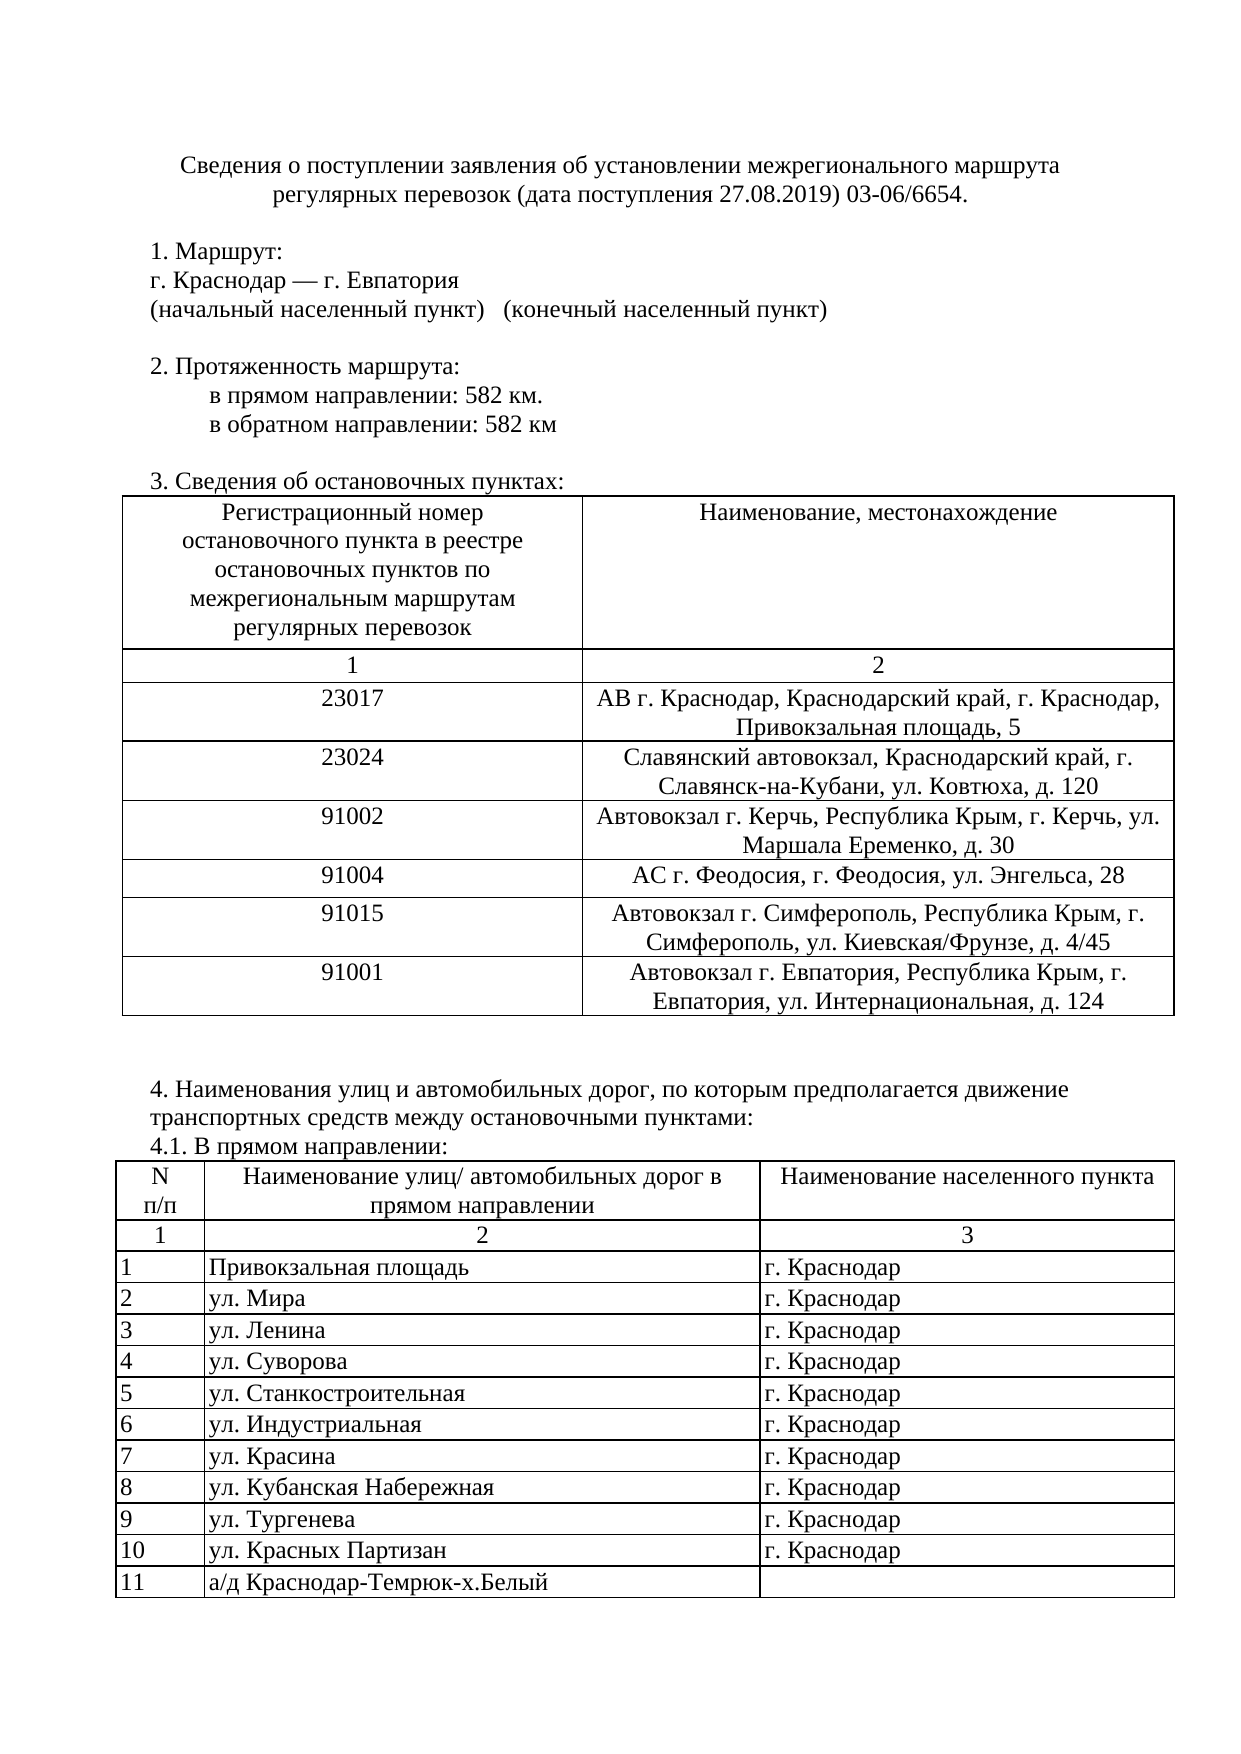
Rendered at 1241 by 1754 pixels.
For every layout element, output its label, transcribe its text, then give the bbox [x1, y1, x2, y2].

table_cell Автовокзал г. Керчь, Республика Крым, г. Керчь, ул. Маршала Еременко, д. 30 [583, 801, 1173, 858]
text Сведения о поступлении заявления об установлении межрегионального маршрута регулярных перевозок (дата поступления 27.08.2019) 03-06/6654. [150, 150, 1090, 207]
table_cell 2 [583, 650, 1173, 681]
table_cell 23024 [123, 742, 582, 799]
text г. Краснодар — г. Евпатория [150, 265, 1090, 294]
table_cell ул. Станкостроительная [205, 1378, 759, 1408]
table_cell 91001 [123, 957, 582, 1014]
table_cell 3 [117, 1315, 204, 1345]
text 3. Сведения об остановочных пунктах: [150, 466, 1090, 495]
table_cell ул. Тургенева [205, 1504, 759, 1533]
table_cell ул. Ленина [205, 1315, 759, 1345]
table_cell г. Краснодар [761, 1409, 1174, 1439]
table_cell Автовокзал г. Евпатория, Республика Крым, г. Евпатория, ул. Интернациональная, д. 124 [583, 957, 1173, 1014]
table_header Наименование улиц/ автомобильных дорог в прямом направлении [205, 1162, 759, 1219]
table_cell 1 [123, 650, 582, 681]
table_cell 6 [117, 1409, 204, 1439]
table_cell г. Краснодар [761, 1504, 1174, 1533]
table_cell Автовокзал г. Симферополь, Республика Крым, г. Симферополь, ул. Киевская/Фрунзе, д. 4/45 [583, 898, 1173, 956]
text 4. Наименования улиц и автомобильных дорог, по которым предполагается движение транспортных средств между остановочными пунктами: [150, 1074, 1090, 1131]
text 1. Маршрут: [150, 236, 1090, 265]
table_cell 2 [205, 1221, 759, 1250]
table_cell [761, 1567, 1174, 1596]
table_cell 91002 [123, 801, 582, 858]
table_cell 1 [117, 1252, 204, 1282]
table_cell г. Краснодар [761, 1252, 1174, 1282]
table_cell 3 [761, 1221, 1174, 1250]
table_cell Славянский автовокзал, Краснодарский край, г. Славянск-на-Кубани, ул. Ковтюха, д. 120 [583, 742, 1173, 799]
text в обратном направлении: 582 км [150, 409, 1090, 437]
table_cell г. Краснодар [761, 1378, 1174, 1408]
table_cell 1 [117, 1221, 204, 1250]
table_cell ул. Мира [205, 1283, 759, 1313]
text 2. Протяженность маршрута: [150, 351, 1090, 380]
table_cell 23017 [123, 683, 582, 740]
table_cell ул. Суворова [205, 1346, 759, 1376]
table_cell г. Краснодар [761, 1346, 1174, 1376]
table_cell ул. Кубанская Набережная [205, 1472, 759, 1502]
table_cell г. Краснодар [761, 1441, 1174, 1471]
table_cell 5 [117, 1378, 204, 1408]
table_cell а/д Краснодар-Темрюк-х.Белый [205, 1567, 759, 1596]
table_cell 4 [117, 1346, 204, 1376]
table_cell 2 [117, 1283, 204, 1313]
table_cell 91004 [123, 860, 582, 896]
table_header Наименование населенного пункта [761, 1162, 1174, 1219]
table_cell г. Краснодар [761, 1315, 1174, 1345]
table_cell 9 [117, 1504, 204, 1533]
table_header Регистрационный номер остановочного пункта в реестре остановочных пунктов по межрегиональным маршрутам регулярных перевозок [123, 497, 582, 648]
table_cell Привокзальная площадь [205, 1252, 759, 1282]
table_cell ул. Красина [205, 1441, 759, 1471]
table_cell АС г. Феодосия, г. Феодосия, ул. Энгельса, 28 [583, 860, 1173, 896]
table_cell 7 [117, 1441, 204, 1471]
table_header Наименование, местонахождение [583, 497, 1173, 648]
table_cell 11 [117, 1567, 204, 1596]
table_cell ул. Индустриальная [205, 1409, 759, 1439]
table_cell АВ г. Краснодар, Краснодарский край, г. Краснодар, Привокзальная площадь, 5 [583, 683, 1173, 740]
text 4.1. В прямом направлении: [150, 1131, 1090, 1160]
table_header N п/п [117, 1162, 204, 1219]
table_cell 10 [117, 1535, 204, 1565]
table_cell ул. Красных Партизан [205, 1535, 759, 1565]
table_cell г. Краснодар [761, 1472, 1174, 1502]
text (начальный населенный пункт) (конечный населенный пункт) [150, 294, 1090, 322]
table_cell 8 [117, 1472, 204, 1502]
table_cell г. Краснодар [761, 1283, 1174, 1313]
table_cell г. Краснодар [761, 1535, 1174, 1565]
table_cell 91015 [123, 898, 582, 956]
text в прямом направлении: 582 км. [150, 380, 1090, 409]
